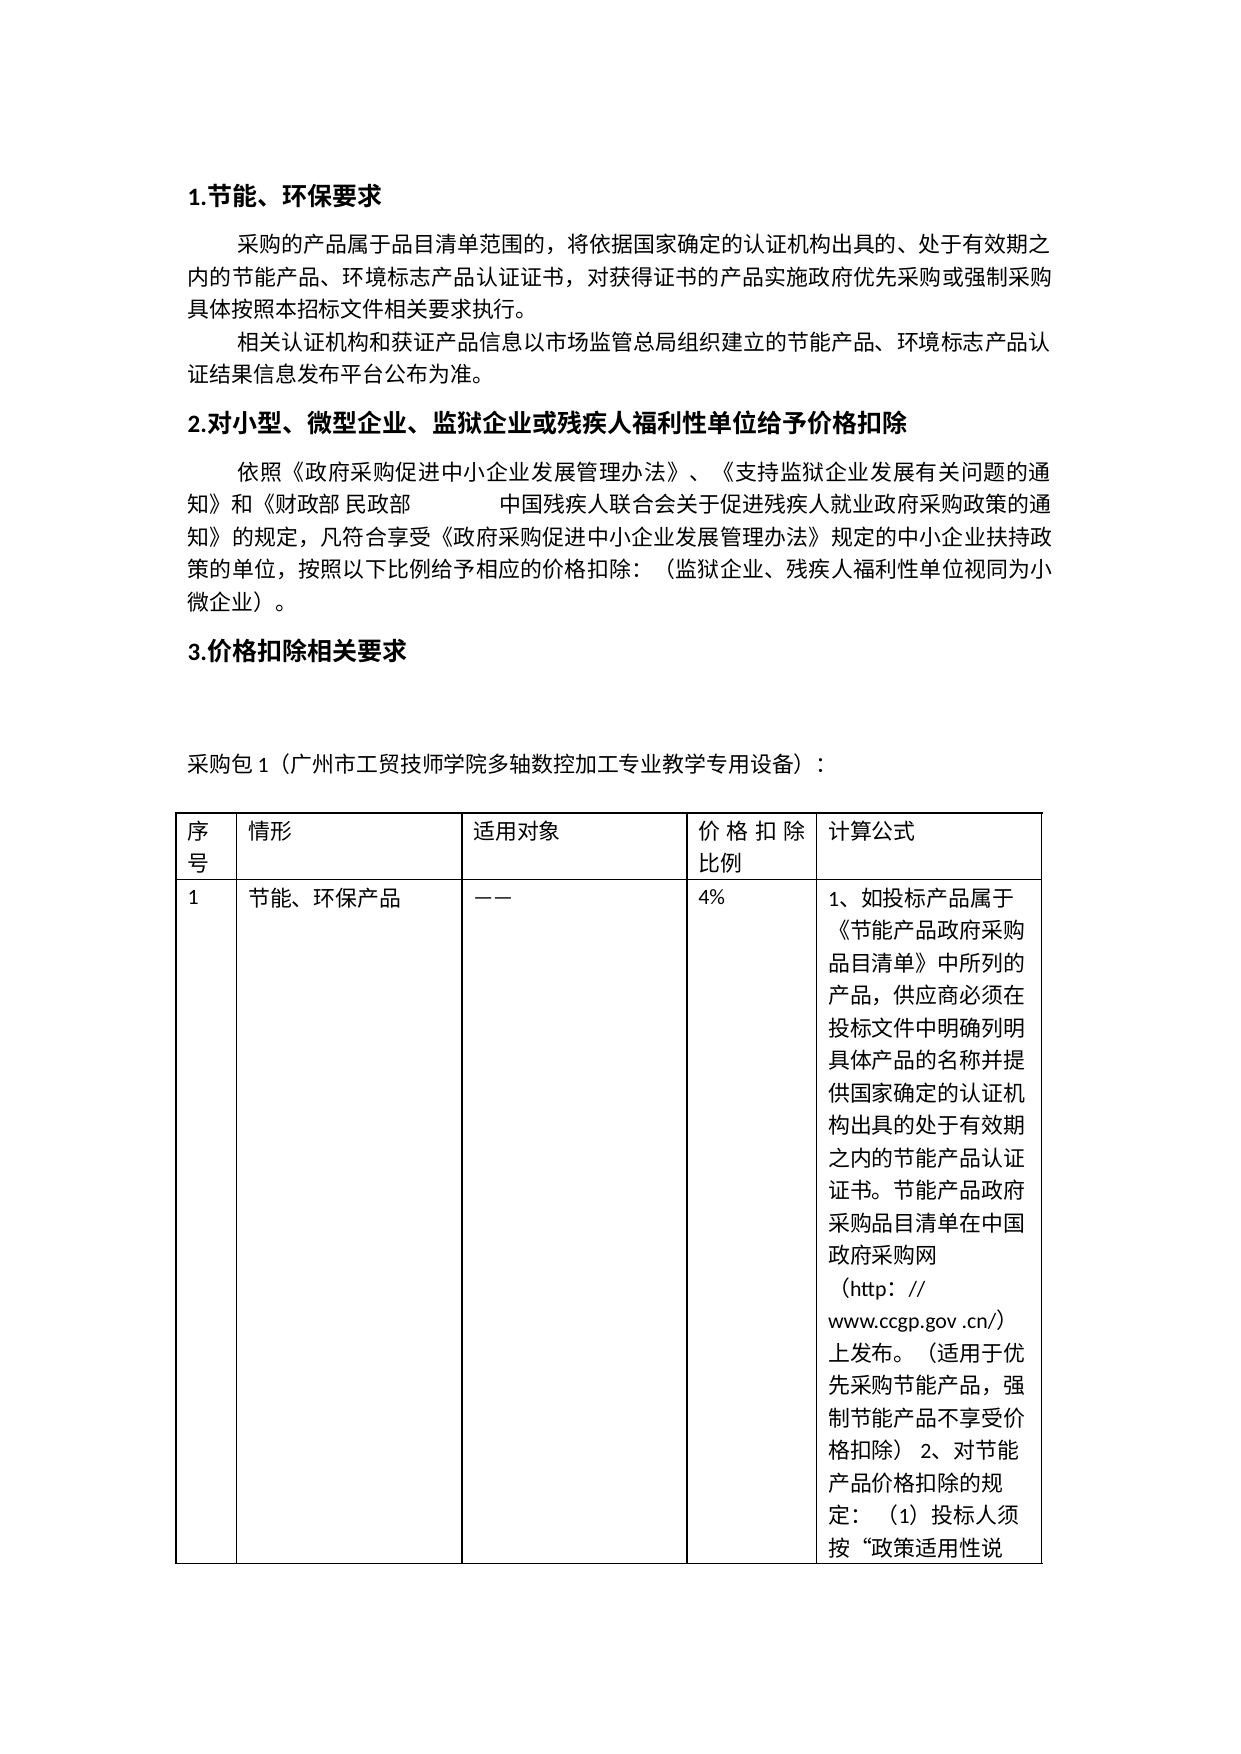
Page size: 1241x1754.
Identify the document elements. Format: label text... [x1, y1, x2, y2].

table_cell 4% [688, 880, 816, 1563]
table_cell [817, 880, 1041, 1563]
table_header 计算公式 [817, 814, 1041, 878]
text 3.价格扣除相关要求 [187, 617, 1053, 682]
text 采购的产品属于品目清单范围的，将依据国家确定的认证机构出具的、处于有效期之内的节能产品、环境标志产品认证证书，对获得证书的产品实施政府优先采购或强制采购，具体按照本招标文件相关要求执行。 [187, 227, 1053, 324]
table_header 情形 [237, 814, 461, 878]
table_cell 节能、环保产品 [237, 880, 461, 1563]
table_header 价格扣除比例 [688, 814, 816, 878]
text 相关认证机构和获证产品信息以市场监管总局组织建立的节能产品、环境标志产品认证结果信息发布平台公布为准。 [187, 324, 1053, 389]
table_cell —— [463, 880, 686, 1563]
table_header 适用对象 [463, 814, 686, 878]
table_header 序号 [177, 814, 236, 878]
text 依照《政府采购促进中小企业发展管理办法》、《支持监狱企业发展有关问题的通知》和《财政部 民政部 中国残疾人联合会关于促进残疾人就业政府采购政策的通知》的规定，凡符合享受《政府采购促进中小企业发展管理办法》规定的中小企业扶持政策的单位，按照以下比例给予相应的价格扣除：（监狱企业、残疾人福利性单位视同为小、微企业）。 [187, 454, 1053, 617]
text 2.对小型、微型企业、监狱企业或残疾人福利性单位给予价格扣除 [187, 389, 1053, 454]
text 1.节能、环保要求 [187, 162, 1053, 227]
table_cell 1 [177, 880, 236, 1563]
text 采购包1（广州市工贸技师学院多轴数控加工专业教学专用设备）： [187, 747, 1053, 779]
